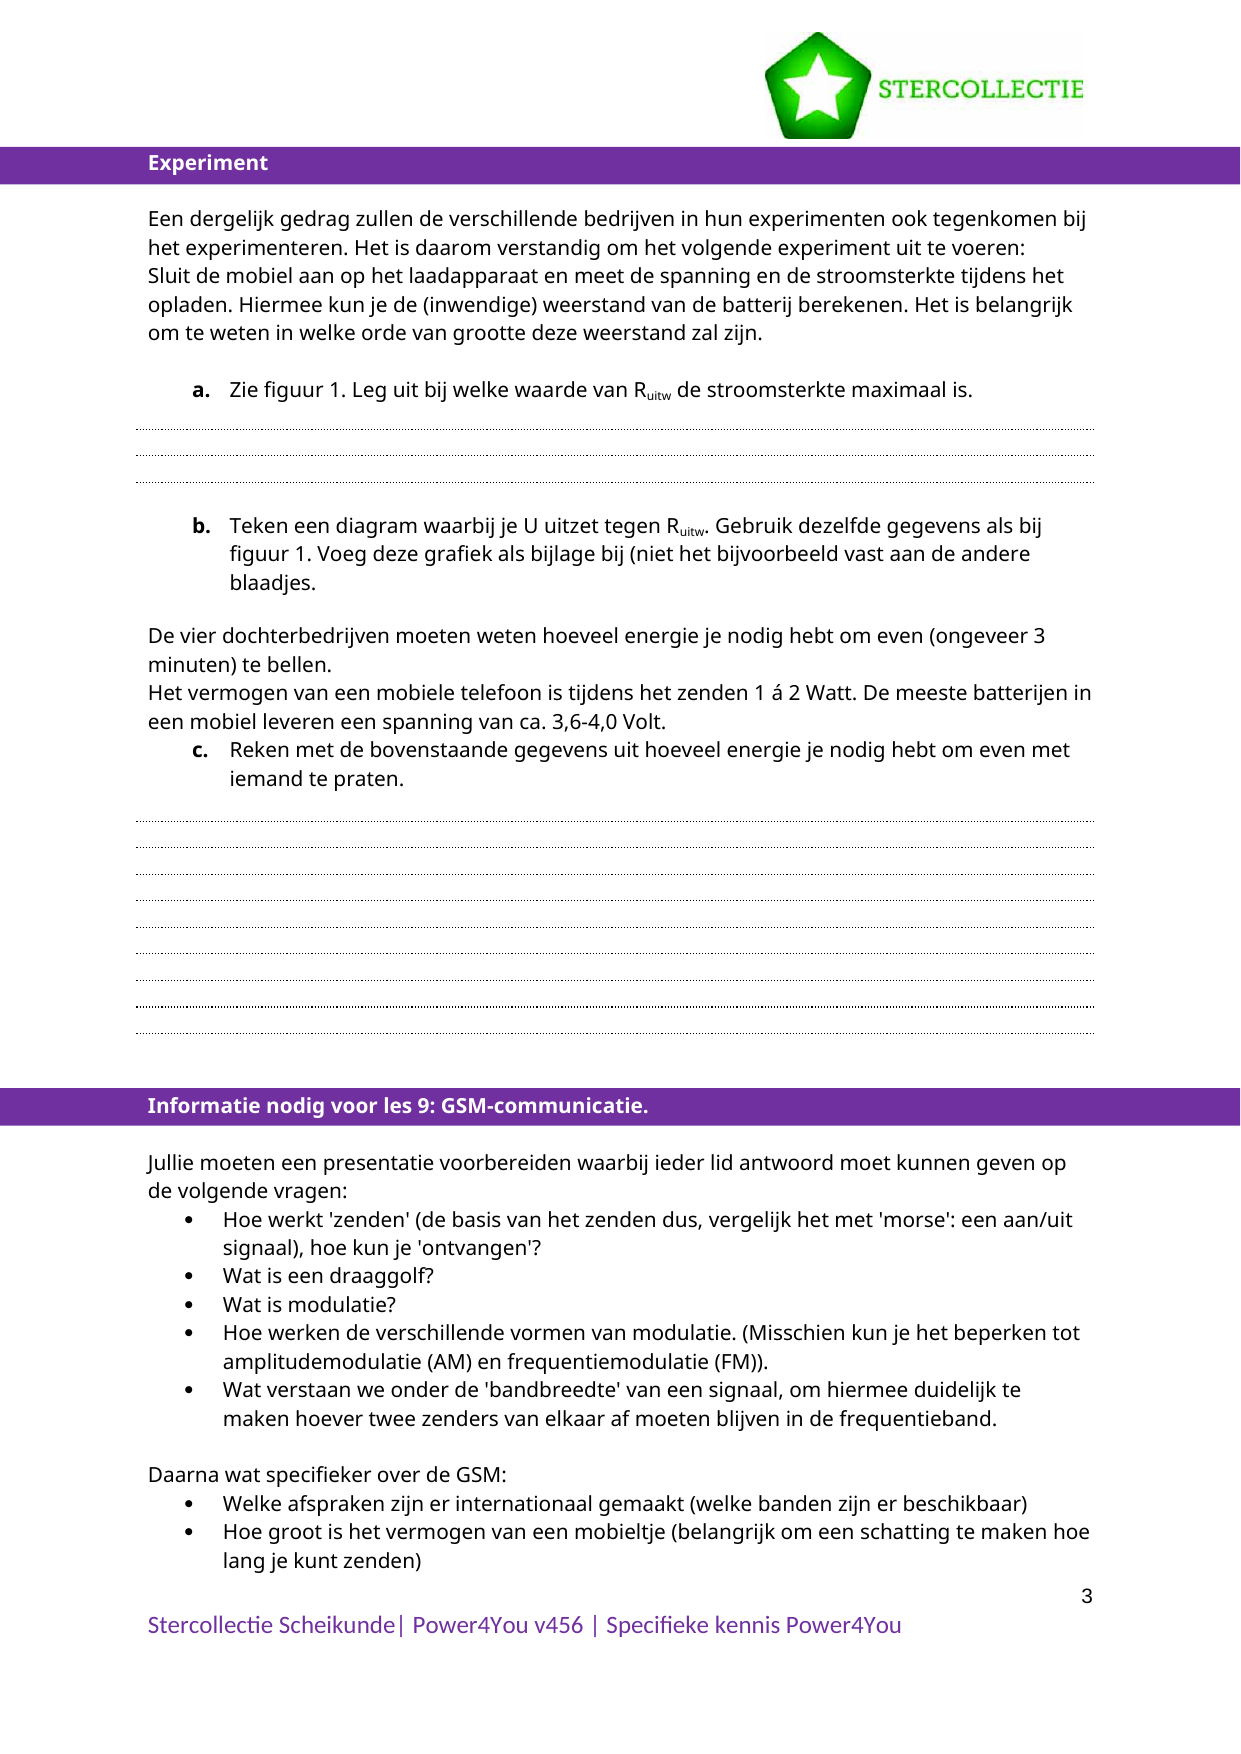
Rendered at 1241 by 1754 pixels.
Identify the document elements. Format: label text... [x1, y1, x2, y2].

table_header [136, 429, 1096, 455]
list Reken met de bovenstaande gegevens uit hoeveel energie je nodig hebt om even met iemand te praten. [192, 735, 1093, 792]
text Jullie moeten een presentatie voorbereiden waarbij ieder lid antwoord moet kunnen geven op de volgende vragen: [148, 1148, 1093, 1205]
table_cell [136, 1006, 1096, 1033]
list Hoe groot is het vermogen van een mobieltje (belangrijk om een schatting te maken hoe lang je kunt zenden) [185, 1517, 1093, 1574]
text De vier dochterbedrijven moeten weten hoeveel energie je nodig hebt om even (ongeveer 3 minuten) te bellen. [148, 621, 1093, 678]
text Sluit de mobiel aan op het laadapparaat en meet de spanning en de stroomsterkte tijdens het opladen. Hiermee kun je de (inwendige) weerstand van de batterij berekenen. Het is belangrijk om te weten in welke orde van grootte deze weerstand zal zijn. [148, 261, 1093, 347]
text Experiment [148, 148, 1093, 176]
list Wat verstaan we onder de 'bandbreedte' van een signaal, om hiermee duidelijk te maken hoever twee zenders van elkaar af moeten blijven in de frequentieband. [185, 1375, 1093, 1432]
list Teken een diagram waarbij je U uitzet tegen Ruitw. Gebruik dezelfde gegevens als bij figuur 1. Voeg deze grafiek als bijlage bij (niet het bijvoorbeeld vast aan de andere blaadjes. [192, 511, 1093, 596]
list Hoe werkt 'zenden' (de basis van het zenden dus, vergelijk het met 'morse': een aan/uit signaal), hoe kun je 'ontvangen'? [185, 1205, 1093, 1262]
table_cell [136, 953, 1096, 980]
table_cell [136, 874, 1096, 900]
table_cell [136, 927, 1096, 953]
picture [764, 32, 1084, 139]
table_header [136, 821, 1096, 847]
list Welke afspraken zijn er internationaal gemaakt (welke banden zijn er beschikbaar) [185, 1489, 1093, 1517]
table_cell [136, 980, 1096, 1006]
text Het vermogen van een mobiele telefoon is tijdens het zenden 1 á 2 Watt. De meeste batterijen in een mobiel leveren een spanning van ca. 3,6-4,0 Volt. [148, 678, 1093, 735]
table_cell [136, 847, 1096, 874]
text Daarna wat specifieker over de GSM: [148, 1461, 1093, 1489]
list Wat is een draaggolf? [185, 1262, 1093, 1290]
text Informatie nodig voor les 9: GSM-communicatie. [148, 1091, 1093, 1119]
list Zie figuur 1. Leg uit bij welke waarde van Ruitw de stroomsterkte maximaal is. [192, 375, 1093, 403]
table_cell [136, 900, 1096, 927]
list Wat is modulatie? [185, 1290, 1093, 1318]
table_cell [136, 455, 1096, 482]
list Hoe werken de verschillende vormen van modulatie. (Misschien kun je het beperken tot amplitudemodulatie (AM) en frequentiemodulatie (FM)). [185, 1318, 1093, 1375]
text Een dergelijk gedrag zullen de verschillende bedrijven in hun experimenten ook tegenkomen bij het experimenteren. Het is daarom verstandig om het volgende experiment uit te voeren: [148, 204, 1093, 261]
